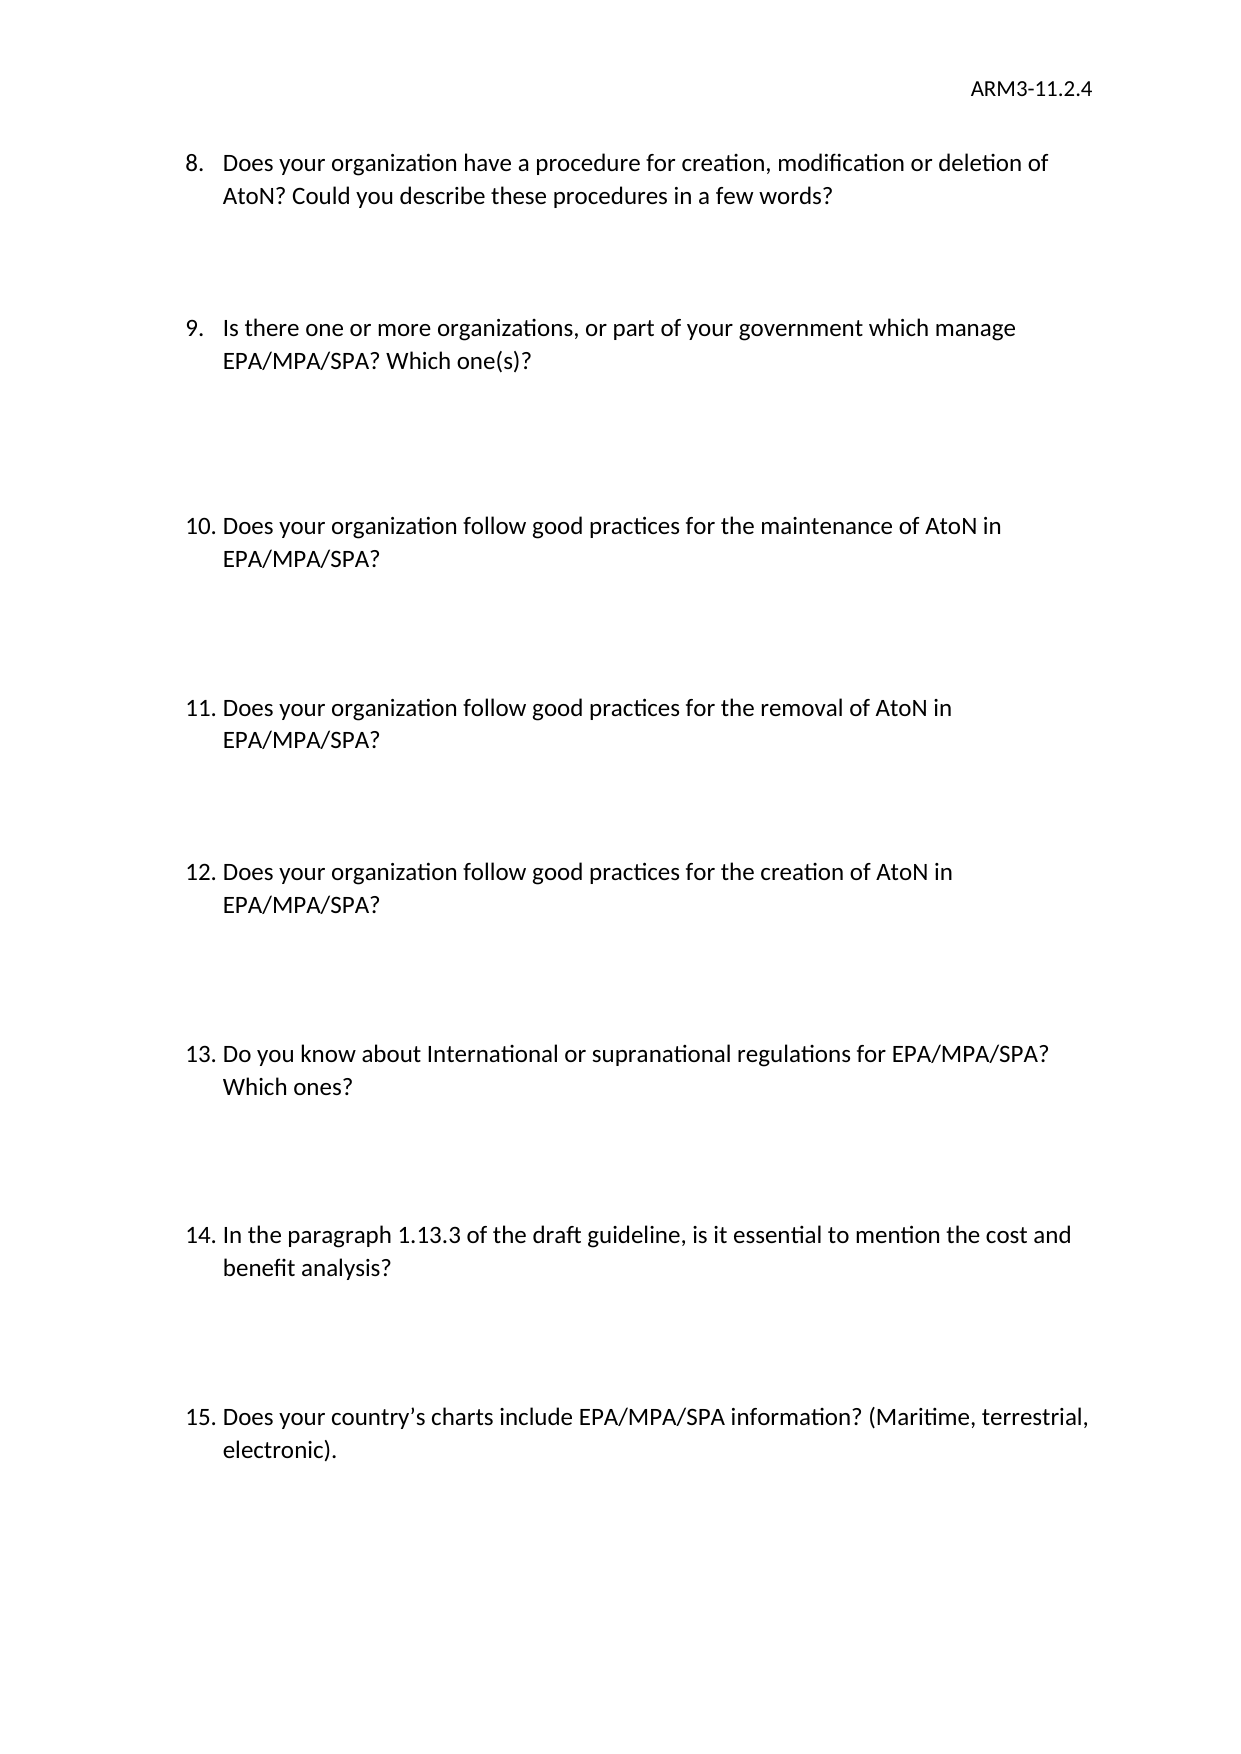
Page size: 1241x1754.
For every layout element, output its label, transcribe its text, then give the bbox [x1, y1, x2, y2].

list Does your organization follow good practices for the maintenance of AtoN in EPA/MPA/SPA? [185, 510, 1093, 573]
list Does your organization follow good practices for the creation of AtoN in EPA/MPA/SPA? [185, 856, 1093, 920]
list Does your organization have a procedure for creation, modification or deletion of AtoN? Could you describe these procedures in a few words? [185, 148, 1093, 211]
list Do you know about International or supranational regulations for EPA/MPA/SPA? Which ones? [185, 1038, 1093, 1101]
list In the paragraph 1.13.3 of the draft guideline, is it essential to mention the cost and benefit analysis? [185, 1220, 1093, 1283]
list Does your organization follow good practices for the removal of AtoN in EPA/MPA/SPA? [185, 692, 1093, 755]
list Is there one or more organizations, or part of your government which manage EPA/MPA/SPA? Which one(s)? [185, 312, 1093, 376]
list Does your country’s charts include EPA/MPA/SPA information? (Maritime, terrestrial, electronic). [185, 1401, 1093, 1465]
